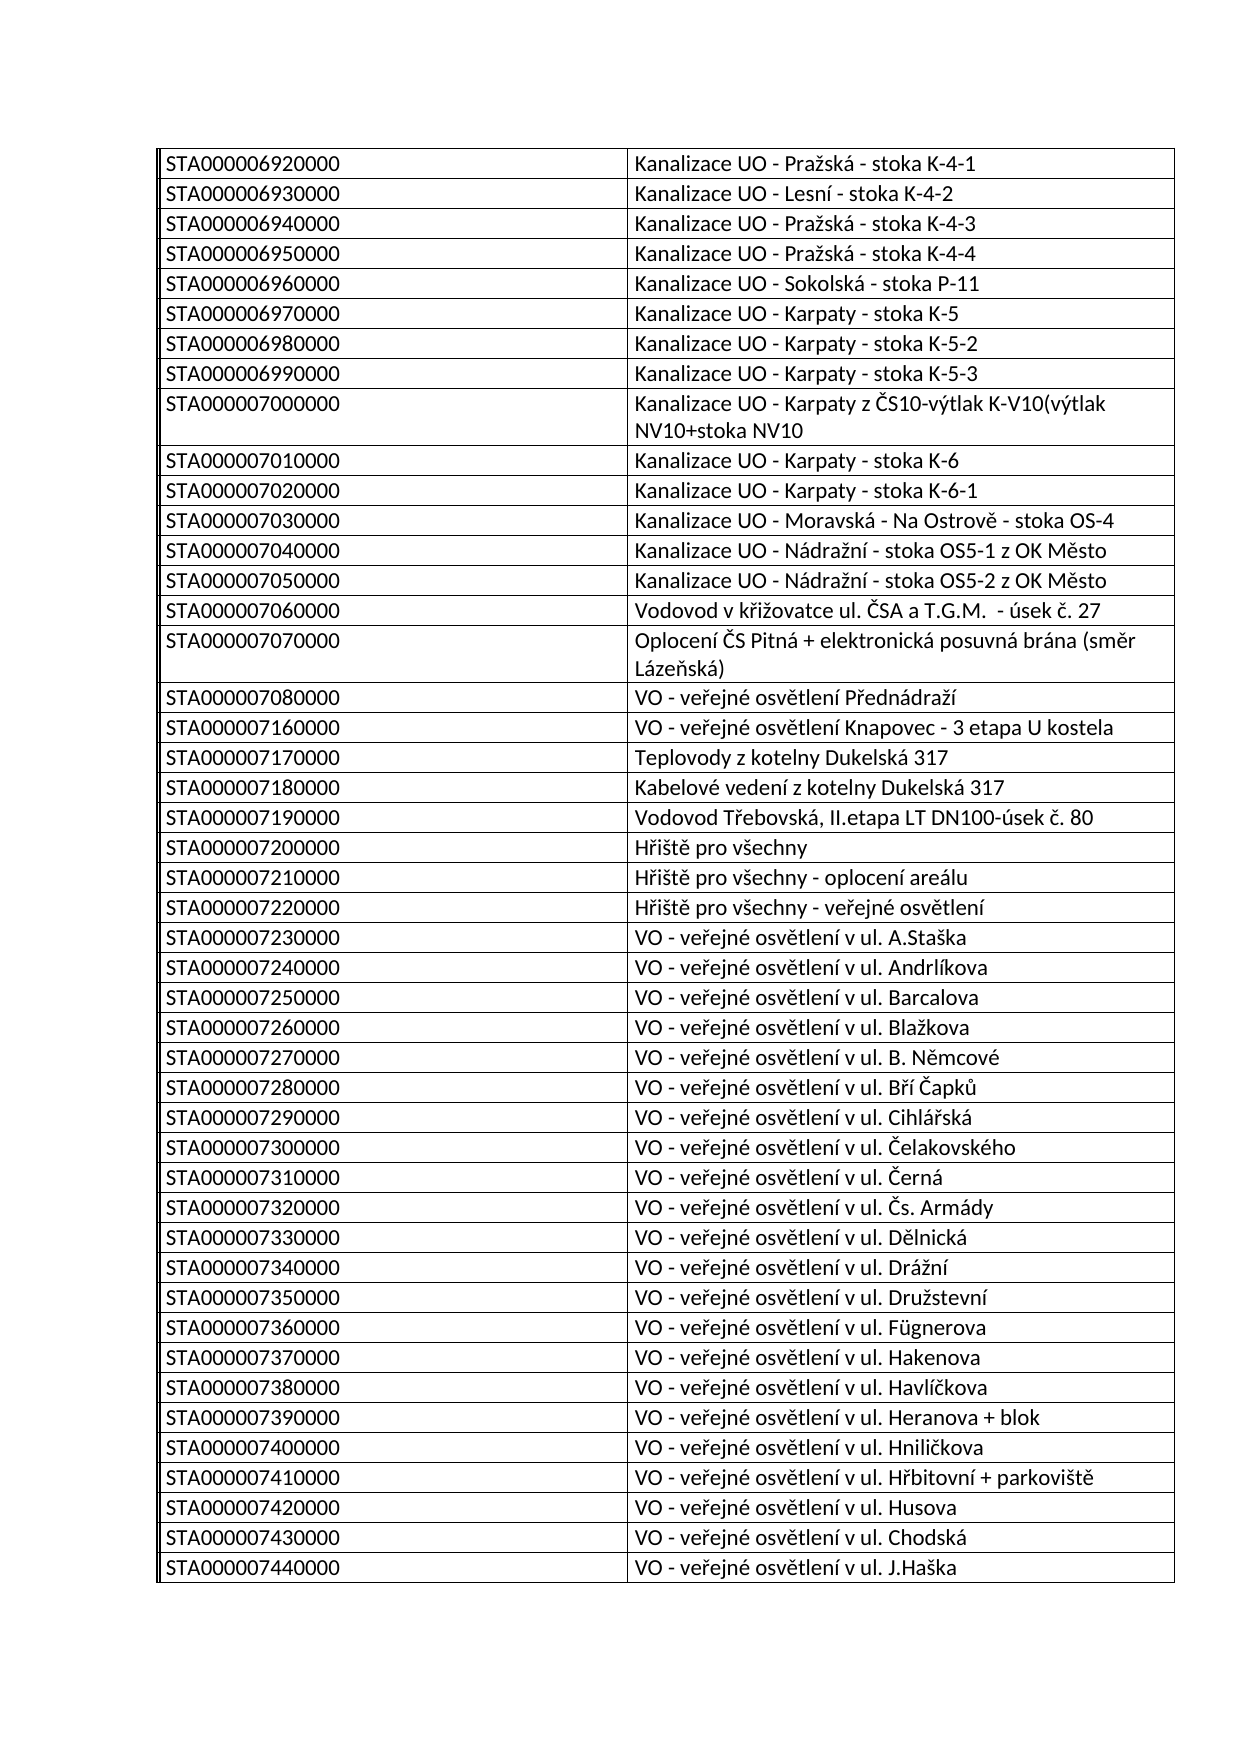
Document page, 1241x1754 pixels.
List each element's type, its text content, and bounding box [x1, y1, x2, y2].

table_cell STA000007070000 [161, 626, 627, 682]
table_cell STA000006970000 [161, 299, 627, 328]
table_cell STA000007160000 [161, 713, 627, 742]
table_cell VO - veřejné osvětlení v ul. Fügnerova [628, 1313, 1174, 1342]
table_cell VO - veřejné osvětlení v ul. Hakenova [628, 1343, 1174, 1372]
table_cell Kanalizace UO - Pražská - stoka K-4-3 [628, 209, 1174, 238]
table_cell VO - veřejné osvětlení v ul. A.Staška [628, 923, 1174, 952]
table_cell STA000007280000 [161, 1073, 627, 1102]
table_cell STA000006960000 [161, 269, 627, 298]
table_cell STA000007180000 [161, 773, 627, 802]
table_cell VO - veřejné osvětlení v ul. Blažkova [628, 1013, 1174, 1042]
table_cell STA000007300000 [161, 1133, 627, 1162]
table_cell Hřiště pro všechny - veřejné osvětlení [628, 893, 1174, 922]
table_cell STA000007370000 [161, 1343, 627, 1372]
table_cell Kanalizace UO - Karpaty z ČS10-výtlak K-V10(výtlak NV10+stoka NV10 [628, 389, 1174, 445]
table_cell Kanalizace UO - Karpaty - stoka K-5-2 [628, 329, 1174, 358]
table_cell STA000006920000 [161, 149, 627, 178]
table_cell VO - veřejné osvětlení v ul. Hřbitovní + parkoviště [628, 1463, 1174, 1492]
table_cell Kanalizace UO - Karpaty - stoka K-5 [628, 299, 1174, 328]
table_cell VO - veřejné osvětlení v ul. J.Haška [628, 1553, 1174, 1582]
table_cell Kanalizace UO - Moravská - Na Ostrově - stoka OS-4 [628, 506, 1174, 535]
table_cell STA000007250000 [161, 983, 627, 1012]
table_cell STA000007420000 [161, 1493, 627, 1522]
table_cell Kanalizace UO - Nádražní - stoka OS5-1 z OK Město [628, 536, 1174, 565]
table_cell STA000007410000 [161, 1463, 627, 1492]
table_cell VO - veřejné osvětlení Přednádraží [628, 683, 1174, 712]
table_cell VO - veřejné osvětlení Knapovec - 3 etapa U kostela [628, 713, 1174, 742]
table_cell STA000007350000 [161, 1283, 627, 1312]
table_cell Kanalizace UO - Karpaty - stoka K-6-1 [628, 476, 1174, 505]
table_cell STA000007380000 [161, 1373, 627, 1402]
table_cell STA000007240000 [161, 953, 627, 982]
table_cell STA000006980000 [161, 329, 627, 358]
table_cell STA000007000000 [161, 389, 627, 445]
table_cell STA000007400000 [161, 1433, 627, 1462]
table_cell VO - veřejné osvětlení v ul. Čs. Armády [628, 1193, 1174, 1222]
table_cell VO - veřejné osvětlení v ul. B. Němcové [628, 1043, 1174, 1072]
table_cell STA000007320000 [161, 1193, 627, 1222]
table_cell STA000007260000 [161, 1013, 627, 1042]
table_cell Kabelové vedení z kotelny Dukelská 317 [628, 773, 1174, 802]
table_cell VO - veřejné osvětlení v ul. Černá [628, 1163, 1174, 1192]
table_cell STA000007310000 [161, 1163, 627, 1192]
table_cell VO - veřejné osvětlení v ul. Cihlářská [628, 1103, 1174, 1132]
table_cell STA000007080000 [161, 683, 627, 712]
table_cell VO - veřejné osvětlení v ul. Bří Čapků [628, 1073, 1174, 1102]
table_cell VO - veřejné osvětlení v ul. Družstevní [628, 1283, 1174, 1312]
table_cell STA000006950000 [161, 239, 627, 268]
table_cell STA000007230000 [161, 923, 627, 952]
table_cell STA000007220000 [161, 893, 627, 922]
table_cell VO - veřejné osvětlení v ul. Čelakovského [628, 1133, 1174, 1162]
table_cell STA000007340000 [161, 1253, 627, 1282]
table_cell STA000007020000 [161, 476, 627, 505]
table_cell STA000007390000 [161, 1403, 627, 1432]
table_cell Kanalizace UO - Karpaty - stoka K-5-3 [628, 359, 1174, 388]
table_cell VO - veřejné osvětlení v ul. Dělnická [628, 1223, 1174, 1252]
table_cell VO - veřejné osvětlení v ul. Hniličkova [628, 1433, 1174, 1462]
table_cell STA000007330000 [161, 1223, 627, 1252]
table_cell Teplovody z kotelny Dukelská 317 [628, 743, 1174, 772]
table_cell STA000006990000 [161, 359, 627, 388]
table_cell STA000007050000 [161, 566, 627, 595]
table_cell Kanalizace UO - Sokolská - stoka P-11 [628, 269, 1174, 298]
table_cell STA000006930000 [161, 179, 627, 208]
table_cell STA000007270000 [161, 1043, 627, 1072]
table_cell Kanalizace UO - Lesní - stoka K-4-2 [628, 179, 1174, 208]
table_cell STA000007430000 [161, 1523, 627, 1552]
table_cell VO - veřejné osvětlení v ul. Heranova + blok [628, 1403, 1174, 1432]
table_cell STA000007360000 [161, 1313, 627, 1342]
table_cell Vodovod Třebovská, II.etapa LT DN100-úsek č. 80 [628, 803, 1174, 832]
table_cell Hřiště pro všechny - oplocení areálu [628, 863, 1174, 892]
table_cell STA000007210000 [161, 863, 627, 892]
table_cell Vodovod v křižovatce ul. ČSA a T.G.M. - úsek č. 27 [628, 596, 1174, 625]
table_cell Kanalizace UO - Pražská - stoka K-4-1 [628, 149, 1174, 178]
table_cell VO - veřejné osvětlení v ul. Chodská [628, 1523, 1174, 1552]
table_cell Kanalizace UO - Nádražní - stoka OS5-2 z OK Město [628, 566, 1174, 595]
table_cell VO - veřejné osvětlení v ul. Barcalova [628, 983, 1174, 1012]
table_cell VO - veřejné osvětlení v ul. Drážní [628, 1253, 1174, 1282]
table_cell Kanalizace UO - Pražská - stoka K-4-4 [628, 239, 1174, 268]
table_cell Hřiště pro všechny [628, 833, 1174, 862]
table_cell STA000006940000 [161, 209, 627, 238]
table_cell STA000007170000 [161, 743, 627, 772]
table_cell STA000007060000 [161, 596, 627, 625]
table_cell STA000007010000 [161, 446, 627, 475]
table_cell VO - veřejné osvětlení v ul. Husova [628, 1493, 1174, 1522]
table_cell Oplocení ČS Pitná + elektronická posuvná brána (směr Lázeňská) [628, 626, 1174, 682]
table_cell STA000007190000 [161, 803, 627, 832]
table_cell Kanalizace UO - Karpaty - stoka K-6 [628, 446, 1174, 475]
table_cell STA000007200000 [161, 833, 627, 862]
table_cell STA000007440000 [161, 1553, 627, 1582]
table_cell STA000007030000 [161, 506, 627, 535]
table_cell STA000007040000 [161, 536, 627, 565]
table_cell VO - veřejné osvětlení v ul. Andrlíkova [628, 953, 1174, 982]
table_cell STA000007290000 [161, 1103, 627, 1132]
table_cell VO - veřejné osvětlení v ul. Havlíčkova [628, 1373, 1174, 1402]
